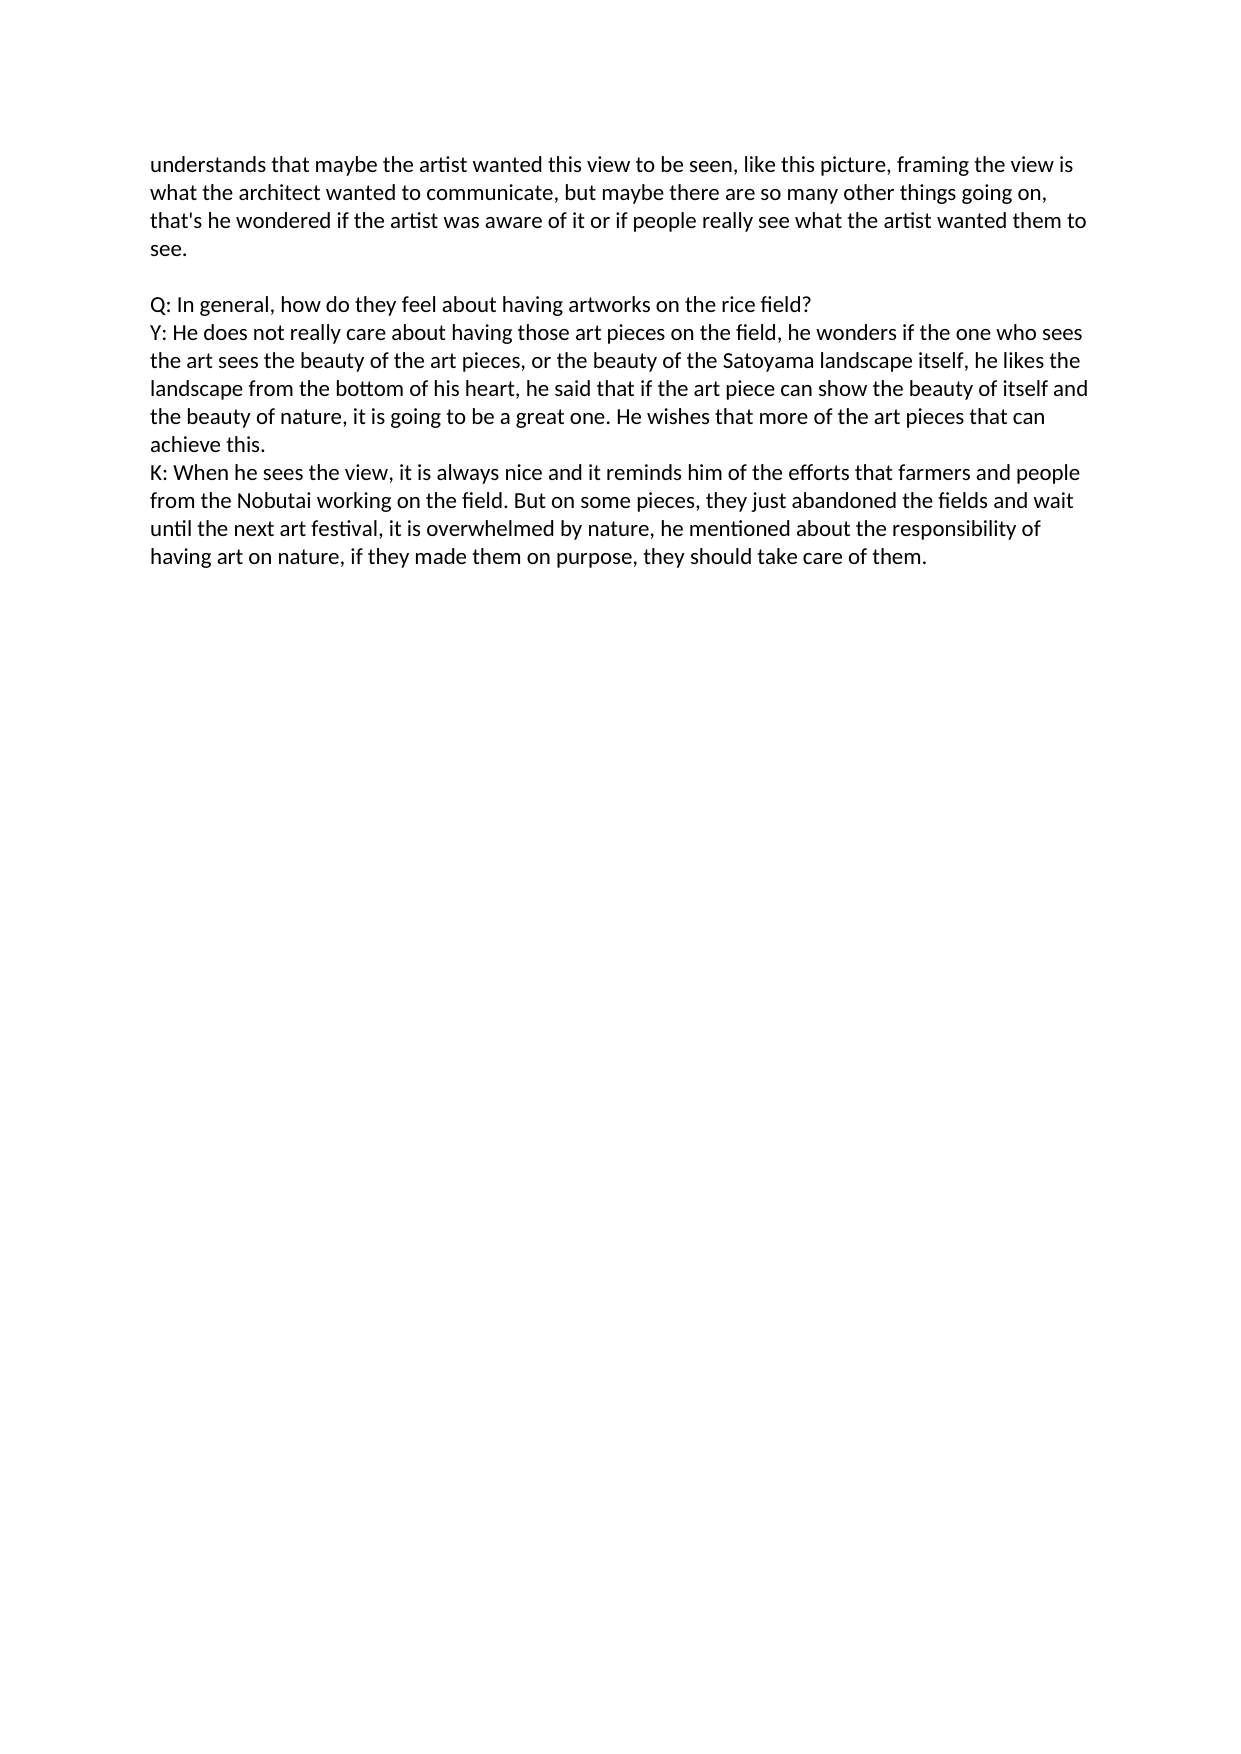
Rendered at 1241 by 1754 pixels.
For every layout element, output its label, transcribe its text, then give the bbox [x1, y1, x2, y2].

text Y: He does not really care about having those art pieces on the field, he wonders if the one who sees the art sees the beauty of the art pieces, or the beauty of the Satoyama landscape itself, he likes the landscape from the bottom of his heart, he said that if the art piece can show the beauty of itself and the beauty of nature, it is going to be a great one. He wishes that more of the art pieces that can achieve this. [150, 318, 1090, 458]
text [150, 150, 1090, 262]
text K: When he sees the view, it is always nice and it reminds him of the efforts that farmers and people from the Nobutai working on the field. But on some pieces, they just abandoned the fields and wait until the next art festival, it is overwhelmed by nature, he mentioned about the responsibility of having art on nature, if they made them on purpose, they should take care of them. [150, 458, 1090, 570]
text Q: In general, how do they feel about having artworks on the rice field? [150, 290, 1090, 318]
